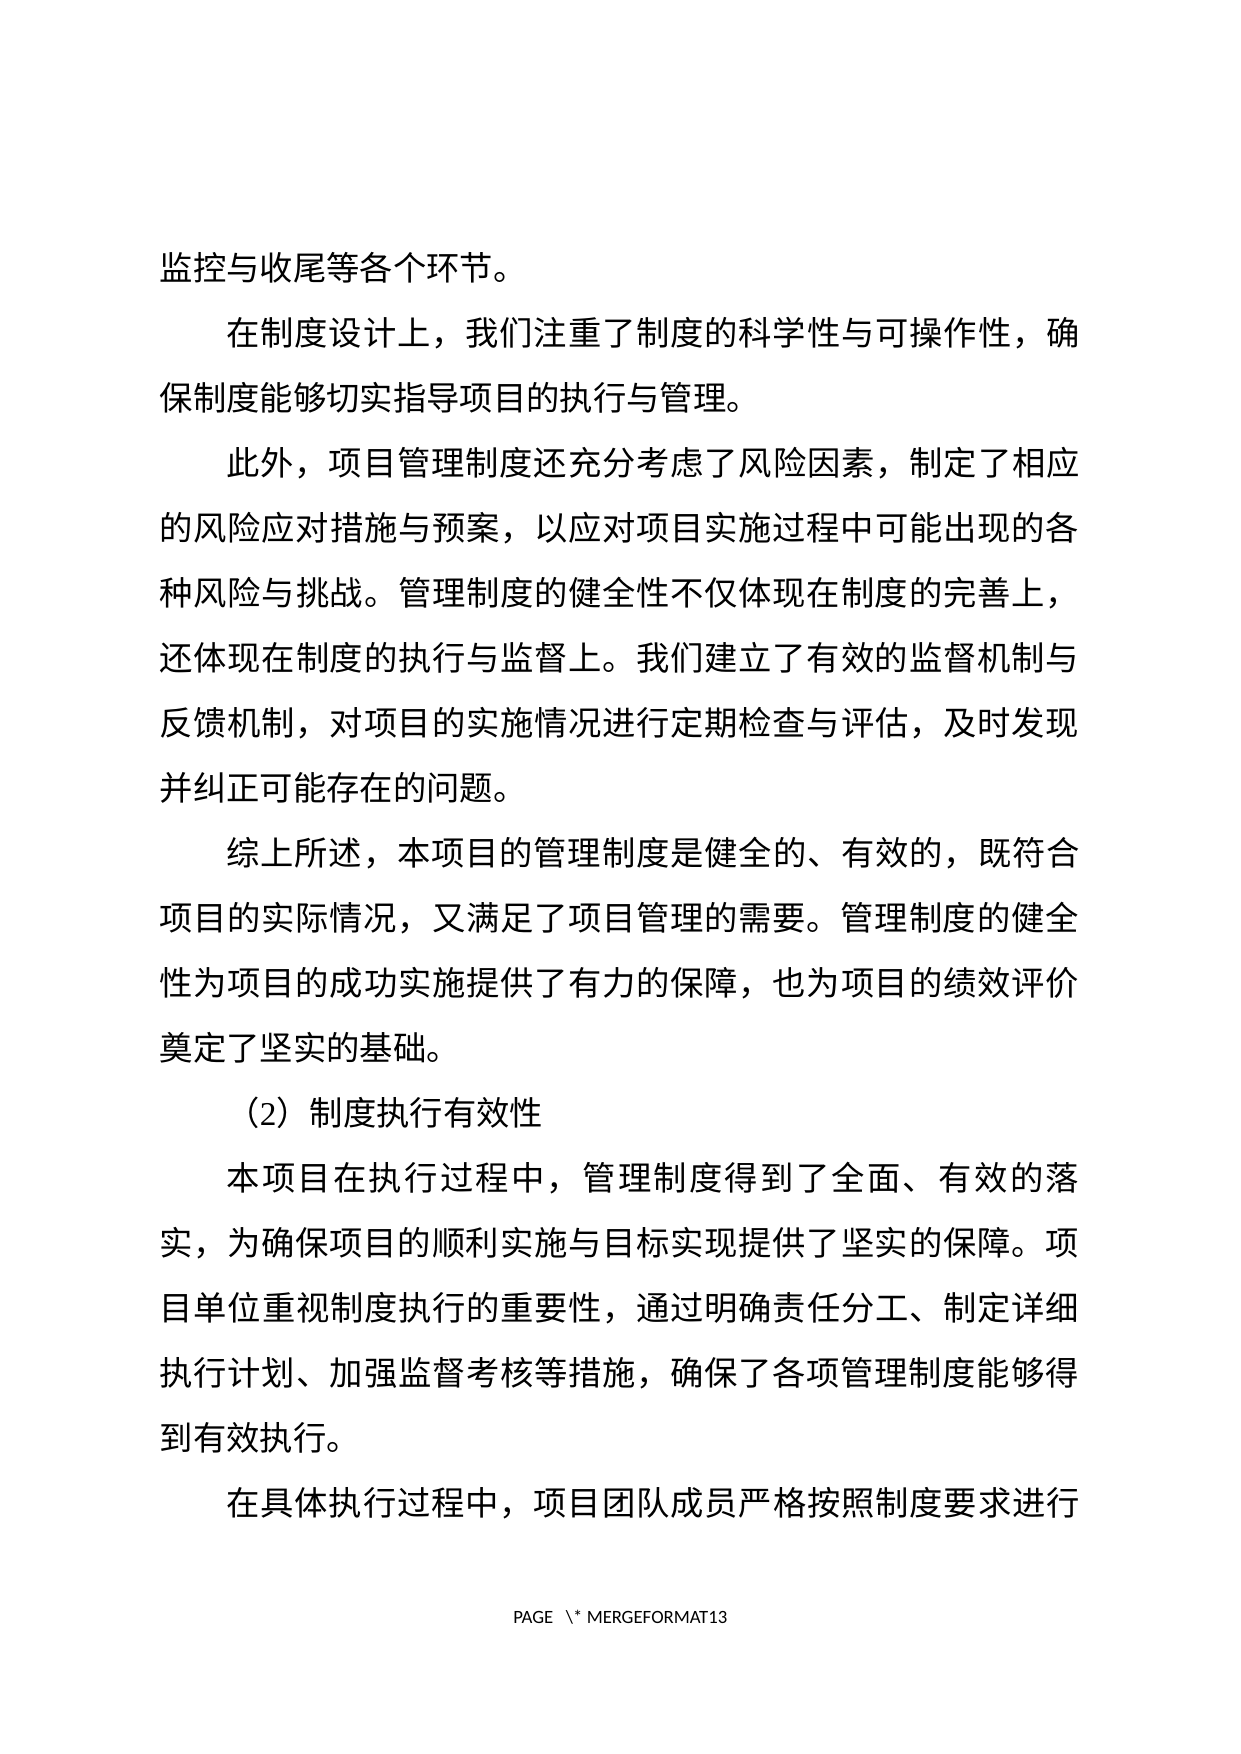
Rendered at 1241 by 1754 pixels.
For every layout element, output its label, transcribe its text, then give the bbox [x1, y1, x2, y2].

text 在制度设计上，我们注重了制度的科学性与可操作性，确保制度能够切实指导项目的执行与管理。 [159, 298, 1081, 428]
text （2）制度执行有效性 [159, 1078, 1081, 1143]
text 综上所述，本项目的管理制度是健全的、有效的，既符合项目的实际情况，又满足了项目管理的需要。管理制度的健全性为项目的成功实施提供了有力的保障，也为项目的绩效评价奠定了坚实的基础。 [159, 818, 1081, 1078]
text 本项目在执行过程中，管理制度得到了全面、有效的落实，为确保项目的顺利实施与目标实现提供了坚实的保障。项目单位重视制度执行的重要性，通过明确责任分工、制定详细执行计划、加强监督考核等措施，确保了各项管理制度能够得到有效执行。 [159, 1143, 1081, 1468]
text 此外，项目管理制度还充分考虑了风险因素，制定了相应的风险应对措施与预案，以应对项目实施过程中可能出现的各种风险与挑战。管理制度的健全性不仅体现在制度的完善上，还体现在制度的执行与监督上。我们建立了有效的监督机制与反馈机制，对项目的实施情况进行定期检查与评估，及时发现并纠正可能存在的问题。 [159, 428, 1081, 818]
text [159, 233, 1081, 298]
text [159, 1468, 1081, 1533]
